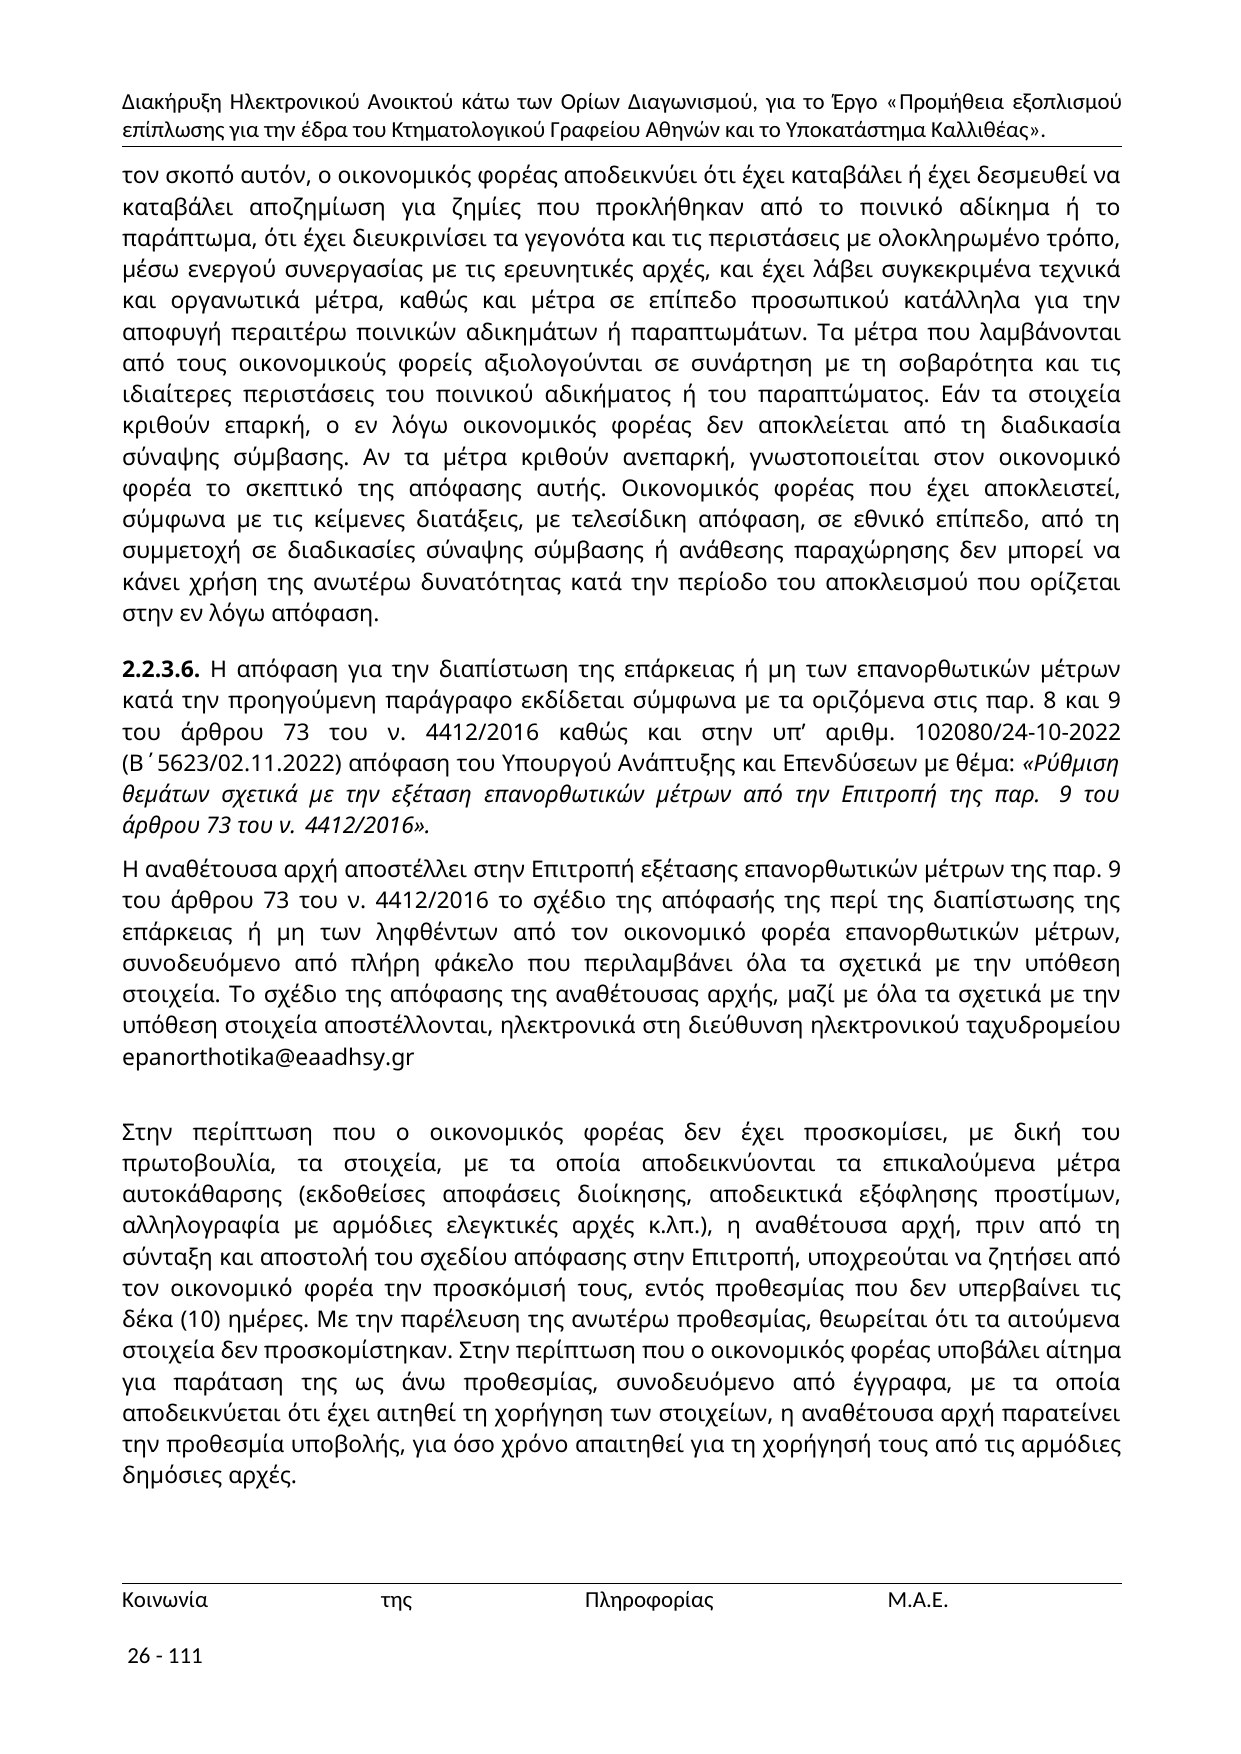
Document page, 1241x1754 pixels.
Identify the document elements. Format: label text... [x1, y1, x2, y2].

text Στην περίπτωση που ο οικονομικός φορέας δεν έχει προσκομίσει, με δική του πρωτοβουλία, τα στοιχεία, με τα οποία αποδεικνύονται τα επικαλούμενα μέτρα αυτοκάθαρσης (εκδοθείσες αποφάσεις διοίκησης, αποδεικτικά εξόφλησης προστίμων, αλληλογραφία με αρμόδιες ελεγκτικές αρχές κ.λπ.), η αναθέτουσα αρχή, πριν από τη σύνταξη και αποστολή του σχεδίου απόφασης στην Επιτροπή, υποχρεούται να ζητήσει από τον οικονομικό φορέα την προσκόμισή τους, εντός προθεσμίας που δεν υπερβαίνει τις δέκα (10) ημέρες. Με την παρέλευση της ανωτέρω προθεσμίας, θεωρείται ότι τα αιτούμενα στοιχεία δεν προσκομίστηκαν. Στην περίπτωση που ο οικονομικός φορέας υποβάλει αίτημα για παράταση της ως άνω προθεσμίας, συνοδευόμενο από έγγραφα, με τα οποία αποδεικνύεται ότι έχει αιτηθεί τη χορήγηση των στοιχείων, η αναθέτουσα αρχή παρατείνει την προθεσμία υποβολής, για όσο χρόνο απαιτηθεί για τη χορήγησή τους από τις αρμόδιες δημόσιες αρχές. [122, 1115, 1122, 1490]
text Η αναθέτουσα αρχή αποστέλλει στην Επιτροπή εξέτασης επανορθωτικών μέτρων της παρ. 9 του άρθρου 73 του ν. 4412/2016 το σχέδιο της απόφασής της περί της διαπίστωσης της επάρκειας ή μη των ληφθέντων από τον οικονομικό φορέα επανορθωτικών μέτρων, συνοδευόμενο από πλήρη φάκελο που περιλαμβάνει όλα τα σχετικά με την υπόθεση στοιχεία. Το σχέδιο της απόφασης της αναθέτουσας αρχής, μαζί με όλα τα σχετικά με την υπόθεση στοιχεία αποστέλλονται, ηλεκτρονικά στη διεύθυνση ηλεκτρονικού ταχυδρομείου epanorthotika@eaadhsy.gr [122, 853, 1122, 1072]
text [122, 159, 1122, 628]
list 2.2.3.6. Η απόφαση για την διαπίστωση της επάρκειας ή μη των επανορθωτικών μέτρων κατά την προηγούμενη παράγραφο εκδίδεται σύμφωνα με τα οριζόμενα στις παρ. 8 και 9 του άρθρου 73 του ν. 4412/2016 καθώς και στην υπ’ αριθμ. 102080/24-10-2022 (Β΄5623/02.11.2022) απόφαση του Υπουργού Ανάπτυξης και Επενδύσεων με θέμα: «Ρύθμιση θεμάτων σχετικά με την εξέταση επανορθωτικών μέτρων από την Επιτροπή της παρ. 9 του άρθρου 73 του ν. 4412/2016». [122, 653, 1122, 840]
